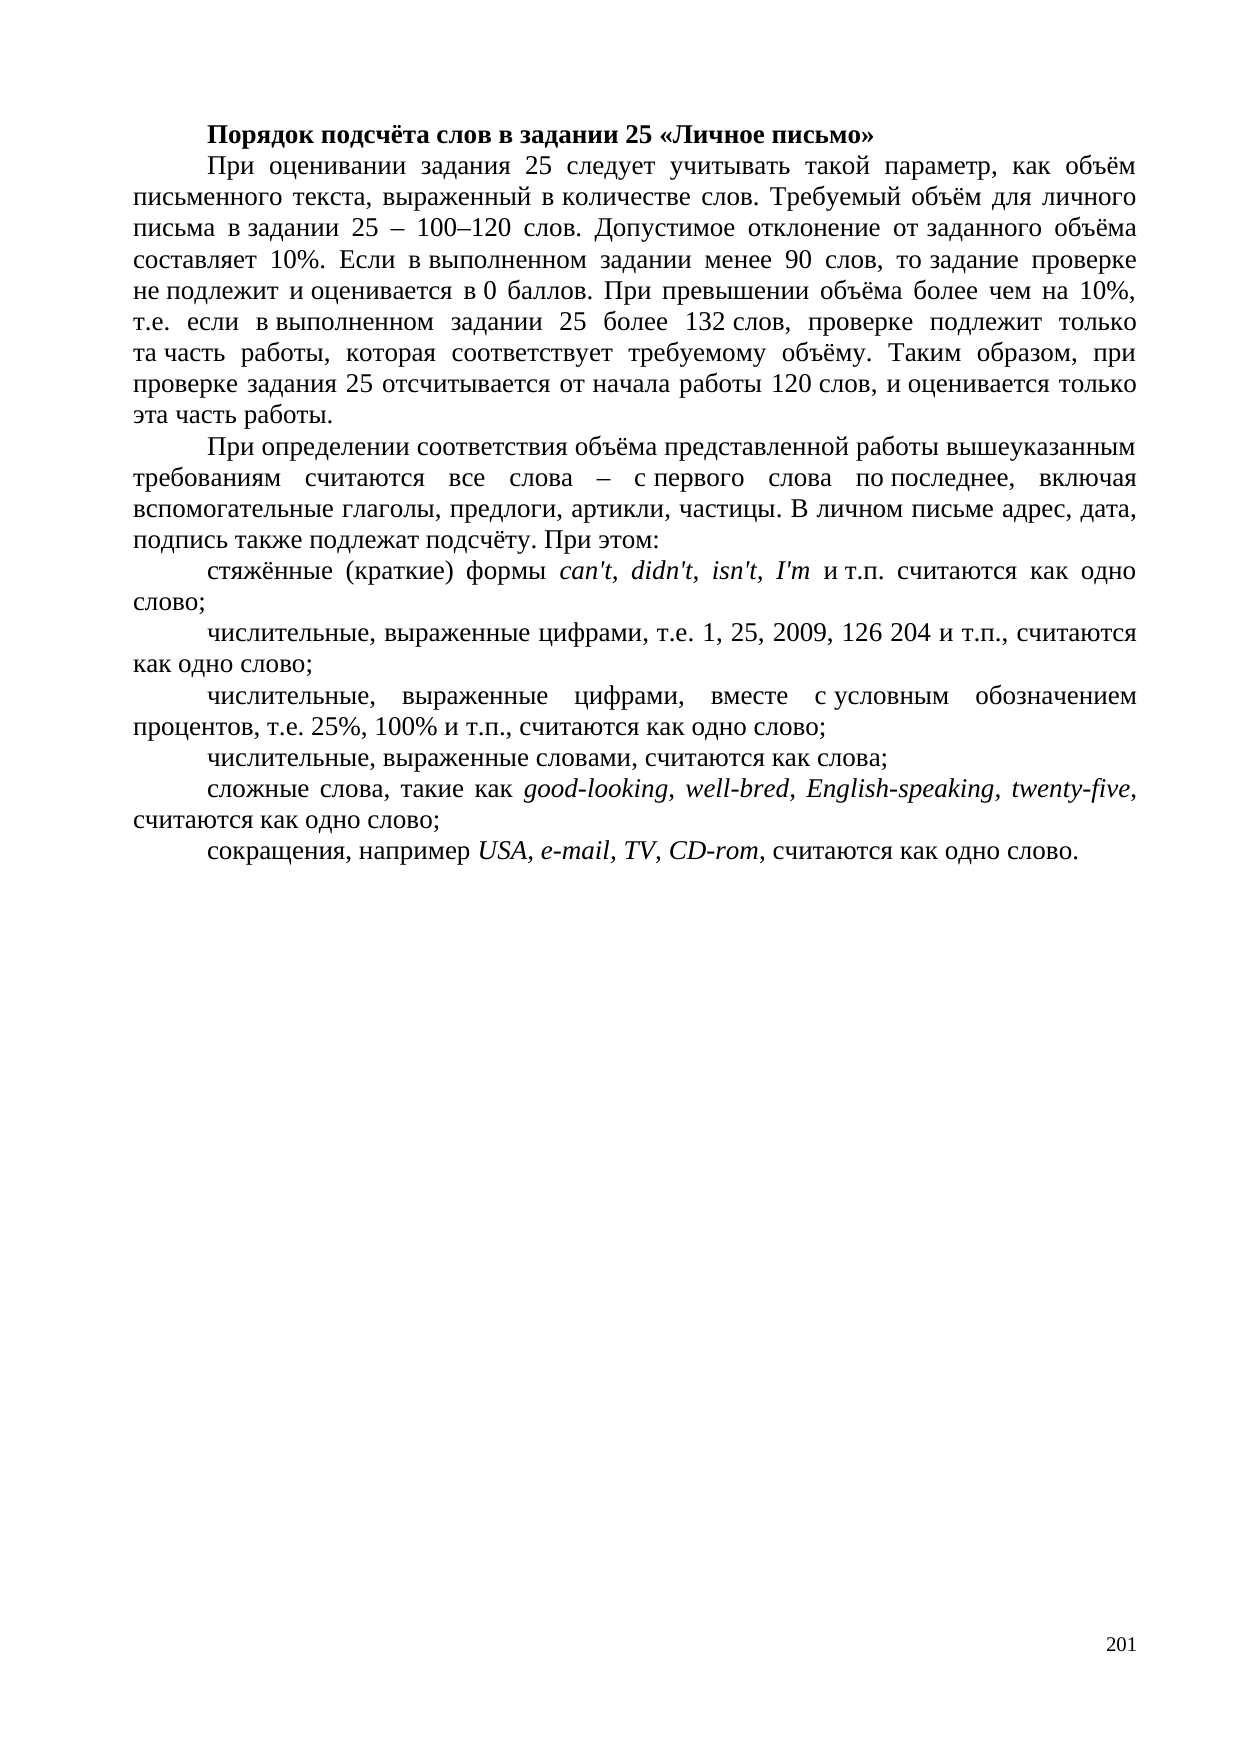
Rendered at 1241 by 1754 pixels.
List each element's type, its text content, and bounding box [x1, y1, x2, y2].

text Порядок подсчёта слов в задании 25 «Личное письмо» [133, 118, 1137, 149]
text числительные, выраженные словами, считаются как слова; [133, 741, 1137, 772]
text числительные, выраженные цифрами, вместе с условным обозначением процентов, т.е. 25%, 100% и т.п., считаются как одно слово; [133, 679, 1137, 741]
text При определении соответствия объёма представленной работы вышеуказанным требованиям считаются все слова – с первого слова по последнее, включая вспомогательные глаголы, предлоги, артикли, частицы. В личном письме адрес, дата, подпись также подлежат подсчёту. При этом: [133, 429, 1137, 554]
text сокращения, например USA, e-mail, TV, CD-rom, считаются как одно слово. [133, 834, 1137, 866]
text стяжённые (краткие) формы can't, didn't, isn't, I'm и т.п. считаются как одно слово; [133, 554, 1137, 616]
text При оценивании задания 25 следует учитывать такой параметр, как объём письменного текста, выраженный в количестве слов. Требуемый объём для личного письма в задании 25 – 100–120 слов. Допустимое отклонение от заданного объёма составляет 10%. Если в выполненном задании менее 90 слов, то задание проверке не подлежит и оценивается в 0 баллов. При превышении объёма более чем на 10%, т.е. если в выполненном задании 25 более 132 слов, проверке подлежит только та часть работы, которая соответствует требуемому объёму. Таким образом, при проверке задания 25 отсчитывается от начала работы 120 слов, и оценивается только эта часть работы. [133, 149, 1137, 429]
text числительные, выраженные цифрами, т.е. 1, 25, 2009, 126 204 и т.п., считаются как одно слово; [133, 616, 1137, 679]
text сложные слова, такие как good-looking, well-bred, English-speaking, twenty-five, считаются как одно слово; [133, 772, 1137, 834]
